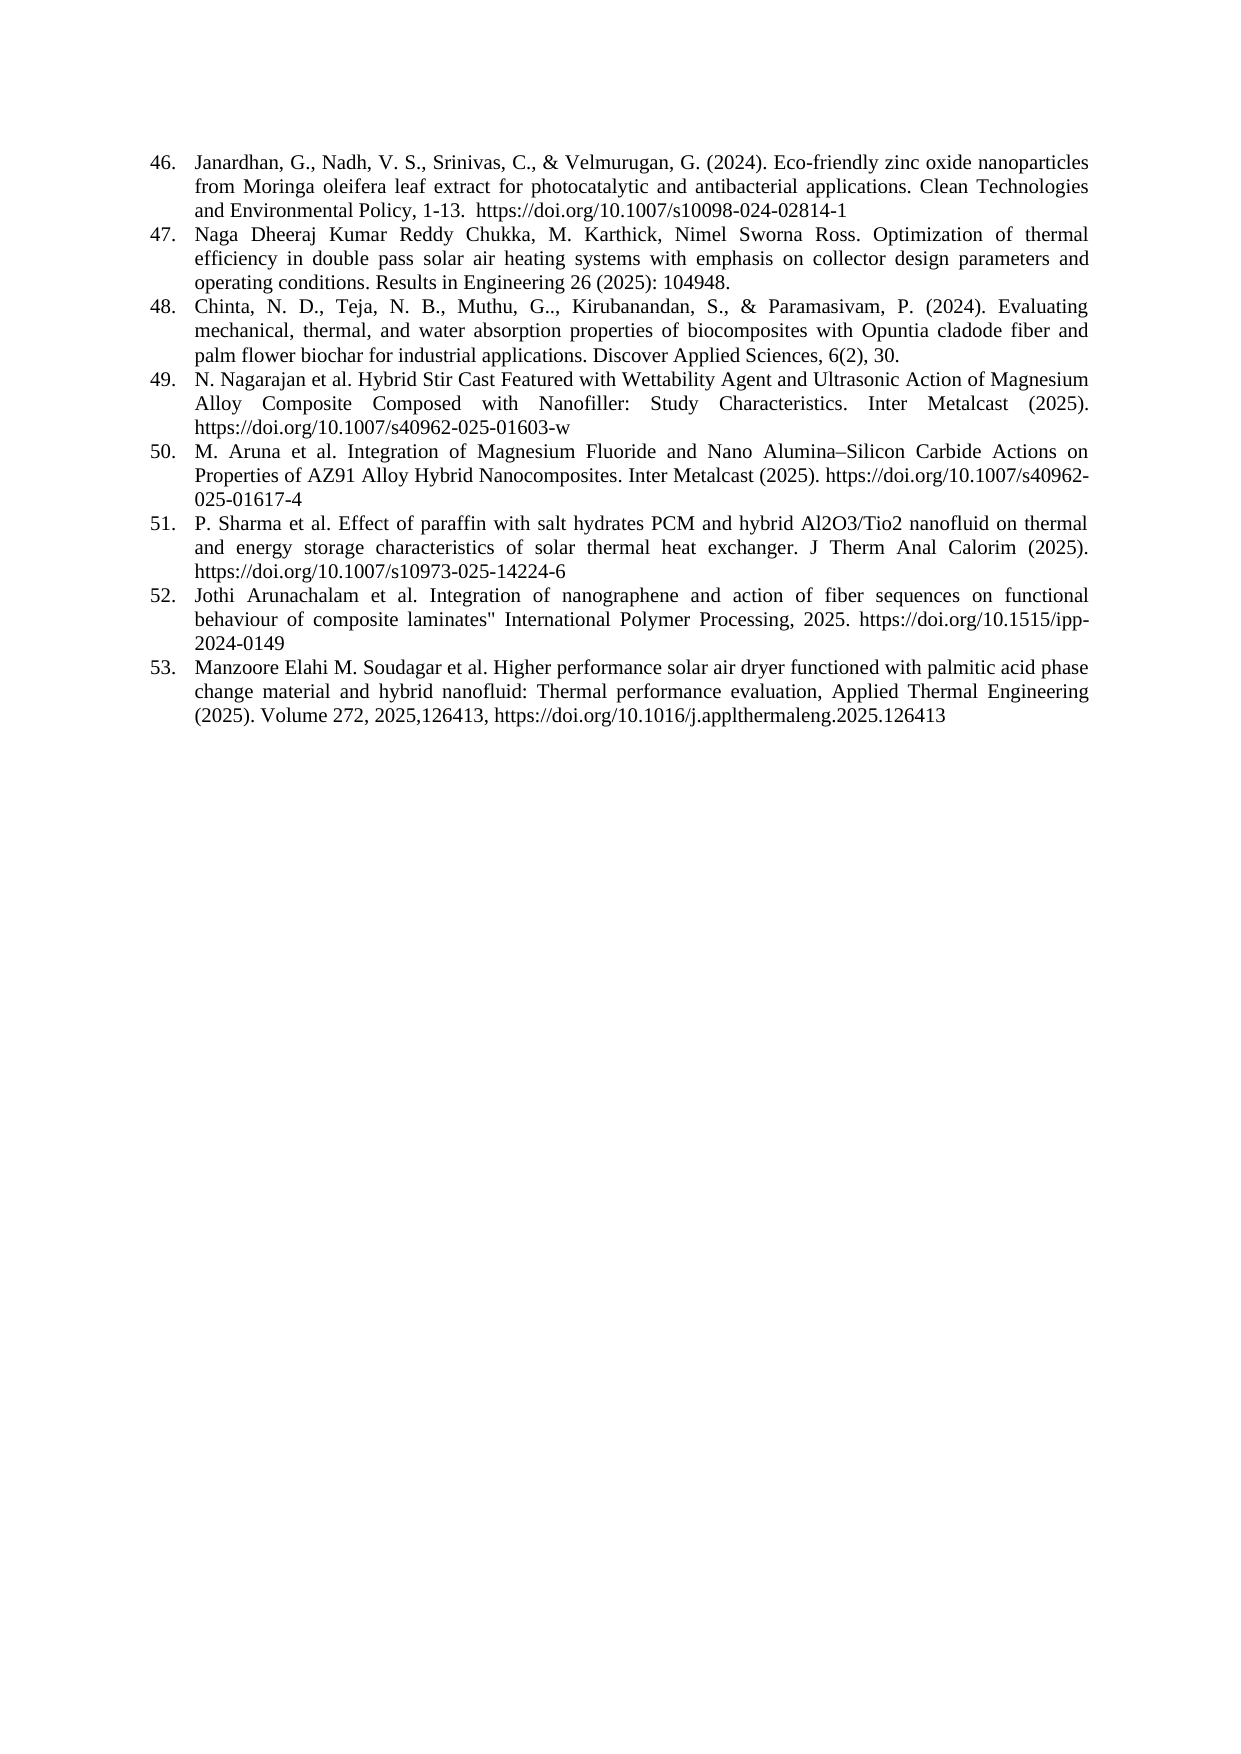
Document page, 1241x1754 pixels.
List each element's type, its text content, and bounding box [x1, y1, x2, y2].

text N. Nagarajan et al. Hybrid Stir Cast Featured with Wettability Agent and Ultrasonic Action of Magnesium Alloy Composite Composed with Nanofiller: Study Characteristics. Inter Metalcast (2025). https://doi.org/10.1007/s40962-025-01603-w [150, 367, 1090, 439]
text Naga Dheeraj Kumar Reddy Chukka, M. Karthick, Nimel Sworna Ross. Optimization of thermal efficiency in double pass solar air heating systems with emphasis on collector design parameters and operating conditions. Results in Engineering 26 (2025): 104948. [150, 222, 1090, 294]
text Janardhan, G., Nadh, V. S., Srinivas, C., & Velmurugan, G. (2024). Eco-friendly zinc oxide nanoparticles from Moringa oleifera leaf extract for photocatalytic and antibacterial applications. Clean Technologies and Environmental Policy, 1-13. https://doi.org/10.1007/s10098-024-02814-1 [150, 150, 1090, 222]
text M. Aruna et al. Integration of Magnesium Fluoride and Nano Alumina–Silicon Carbide Actions on Properties of AZ91 Alloy Hybrid Nanocomposites. Inter Metalcast (2025). https://doi.org/10.1007/s40962-025-01617-4 [150, 439, 1090, 511]
text Jothi Arunachalam et al. Integration of nanographene and action of fiber sequences on functional behaviour of composite laminates" International Polymer Processing, 2025. https://doi.org/10.1515/ipp-2024-0149 [150, 583, 1090, 655]
text Manzoore Elahi M. Soudagar et al. Higher performance solar air dryer functioned with palmitic acid phase change material and hybrid nanofluid: Thermal performance evaluation, Applied Thermal Engineering (2025). Volume 272, 2025,126413, https://doi.org/10.1016/j.applthermaleng.2025.126413 [150, 655, 1090, 727]
text Chinta, N. D., Teja, N. B., Muthu, G.., Kirubanandan, S., & Paramasivam, P. (2024). Evaluating mechanical, thermal, and water absorption properties of biocomposites with Opuntia cladode fiber and palm flower biochar for industrial applications. Discover Applied Sciences, 6(2), 30. [150, 294, 1090, 367]
text P. Sharma et al. Effect of paraffin with salt hydrates PCM and hybrid Al2O3/Tio2 nanofluid on thermal and energy storage characteristics of solar thermal heat exchanger. J Therm Anal Calorim (2025). https://doi.org/10.1007/s10973-025-14224-6 [150, 511, 1090, 583]
